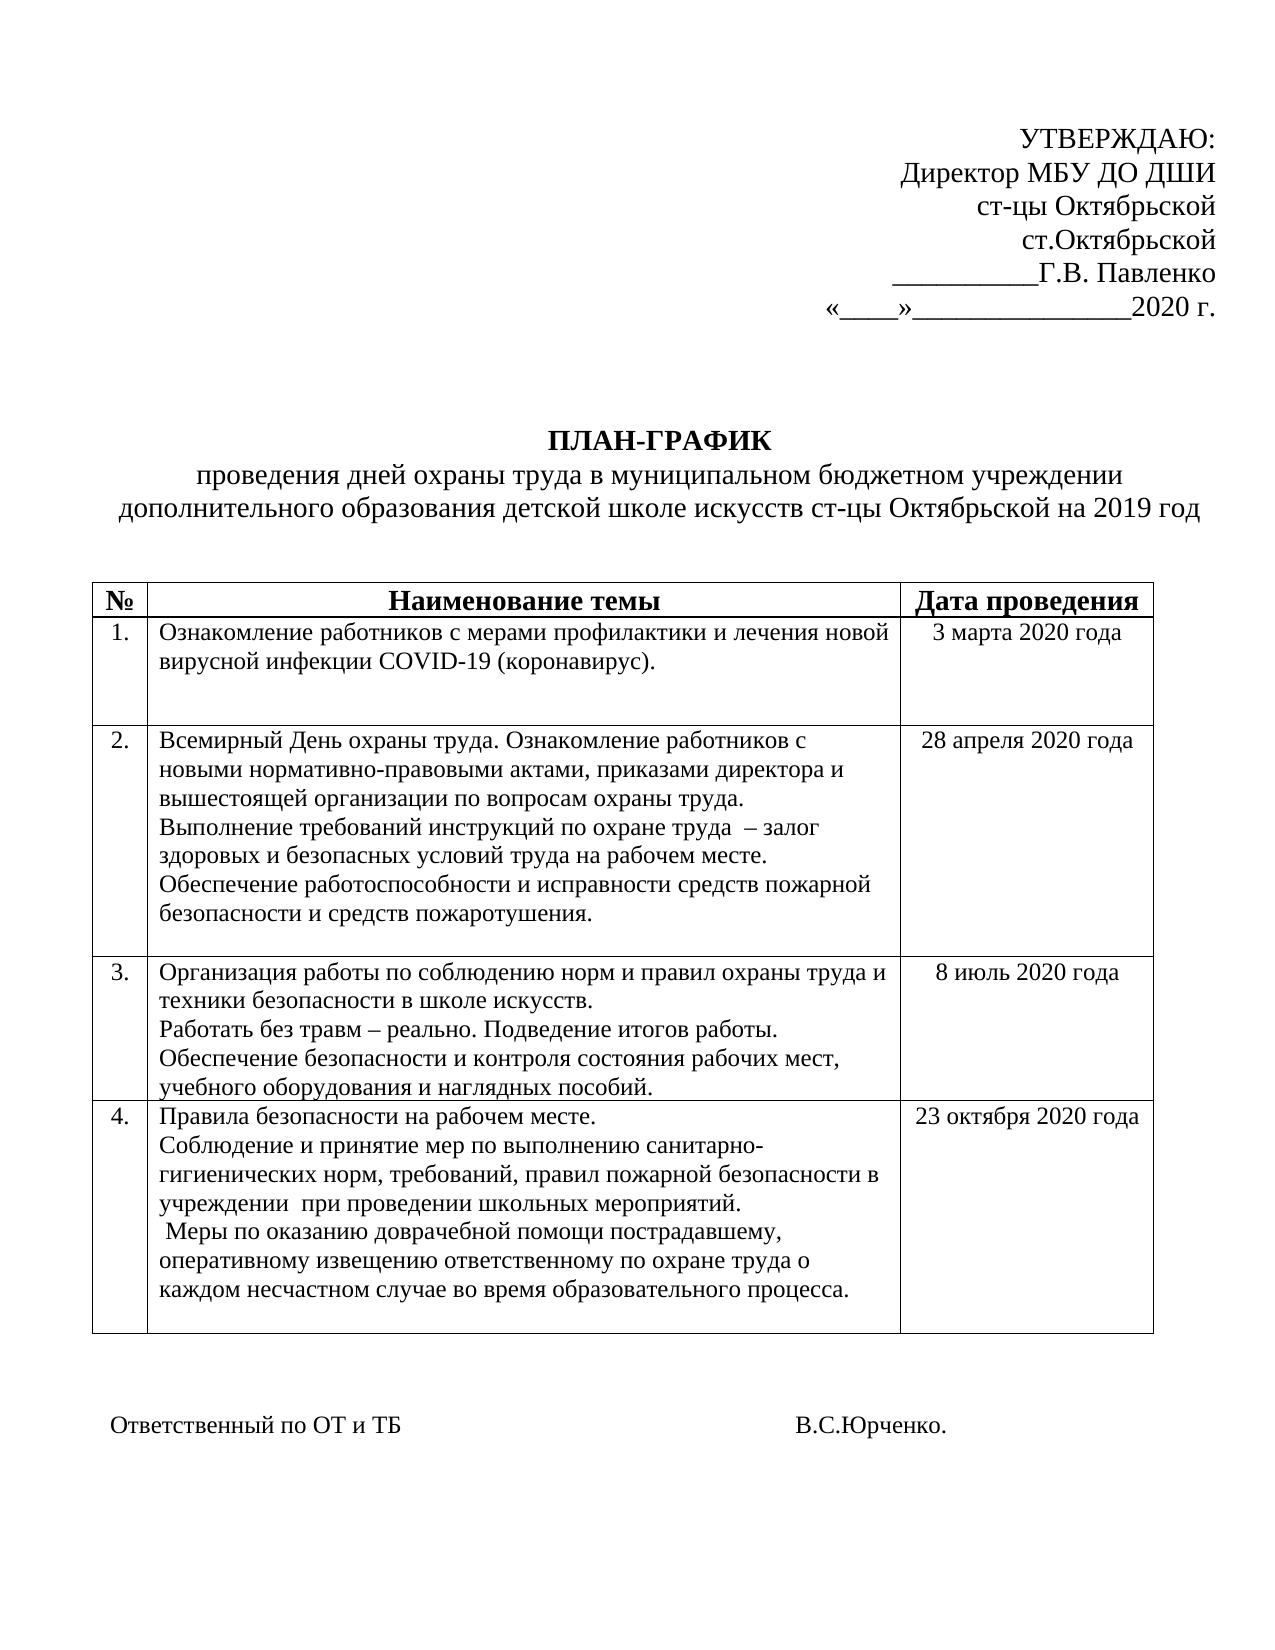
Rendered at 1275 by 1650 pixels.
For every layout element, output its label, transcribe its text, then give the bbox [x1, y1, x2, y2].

table_cell 2. [93, 726, 147, 956]
table_cell 3 марта 2020 года [901, 618, 1153, 724]
table_cell Ознакомление работников с мерами профилактики и лечения новой вирусной инфекции COVID-19 (коронавирус). [148, 618, 900, 724]
table_header Наименование темы [148, 583, 900, 616]
table_cell 1. [93, 618, 147, 724]
text Директор МБУ ДО ДШИ [103, 155, 1216, 188]
table_cell 3. [93, 957, 147, 1100]
table_cell 8 июль 2020 года [901, 957, 1153, 1100]
text проведения дней охраны труда в муниципальном бюджетном учреждении дополнительного образования детской школе искусств ст-цы Октябрьской на 2019 год [103, 457, 1216, 524]
text ст-цы Октябрьской ст.Октябрьской [103, 188, 1216, 256]
table_cell 23 октября 2020 года [901, 1101, 1153, 1332]
table_cell Правила безопасности на рабочем месте. Соблюдение и принятие мер по выполнению санитарно-гигиенических норм, требований, правил пожарной безопасности в учреждении при проведении школьных мероприятий. Меры по оказанию доврачебной помощи пострадавшему, оперативному извещению ответственному по охране труда о каждом несчастном случае во время образовательного процесса. [148, 1101, 900, 1332]
table_cell Всемирный День охраны труда. Ознакомление работников с новыми нормативно-правовыми актами, приказами директора и вышестоящей организации по вопросам охраны труда. Выполнение требований инструкций по охране труда – залог здоровых и безопасных условий труда на рабочем месте. Обеспечение работоспособности и исправности средств пожарной безопасности и средств пожаротушения. [148, 726, 900, 956]
table_header Дата проведения [901, 583, 1153, 616]
table_cell Организация работы по соблюдению норм и правил охраны труда и техники безопасности в школе искусств. Работать без травм – реально. Подведение итогов работы. Обеспечение безопасности и контроля состояния рабочих мест, учебного оборудования и наглядных пособий. [148, 957, 900, 1100]
table_cell 4. [93, 1101, 147, 1332]
text ПЛАН-ГРАФИК [103, 423, 1216, 457]
table_cell 28 апреля 2020 года [901, 726, 1153, 956]
text __________Г.В. Павленко [103, 256, 1216, 289]
text УТВЕРЖДАЮ: [103, 121, 1216, 155]
text «____»_______________2020 г. [103, 289, 1216, 323]
table_header № [93, 583, 147, 616]
text Ответственный по ОТ и ТБ В.С.Юрченко. [103, 1410, 1216, 1439]
